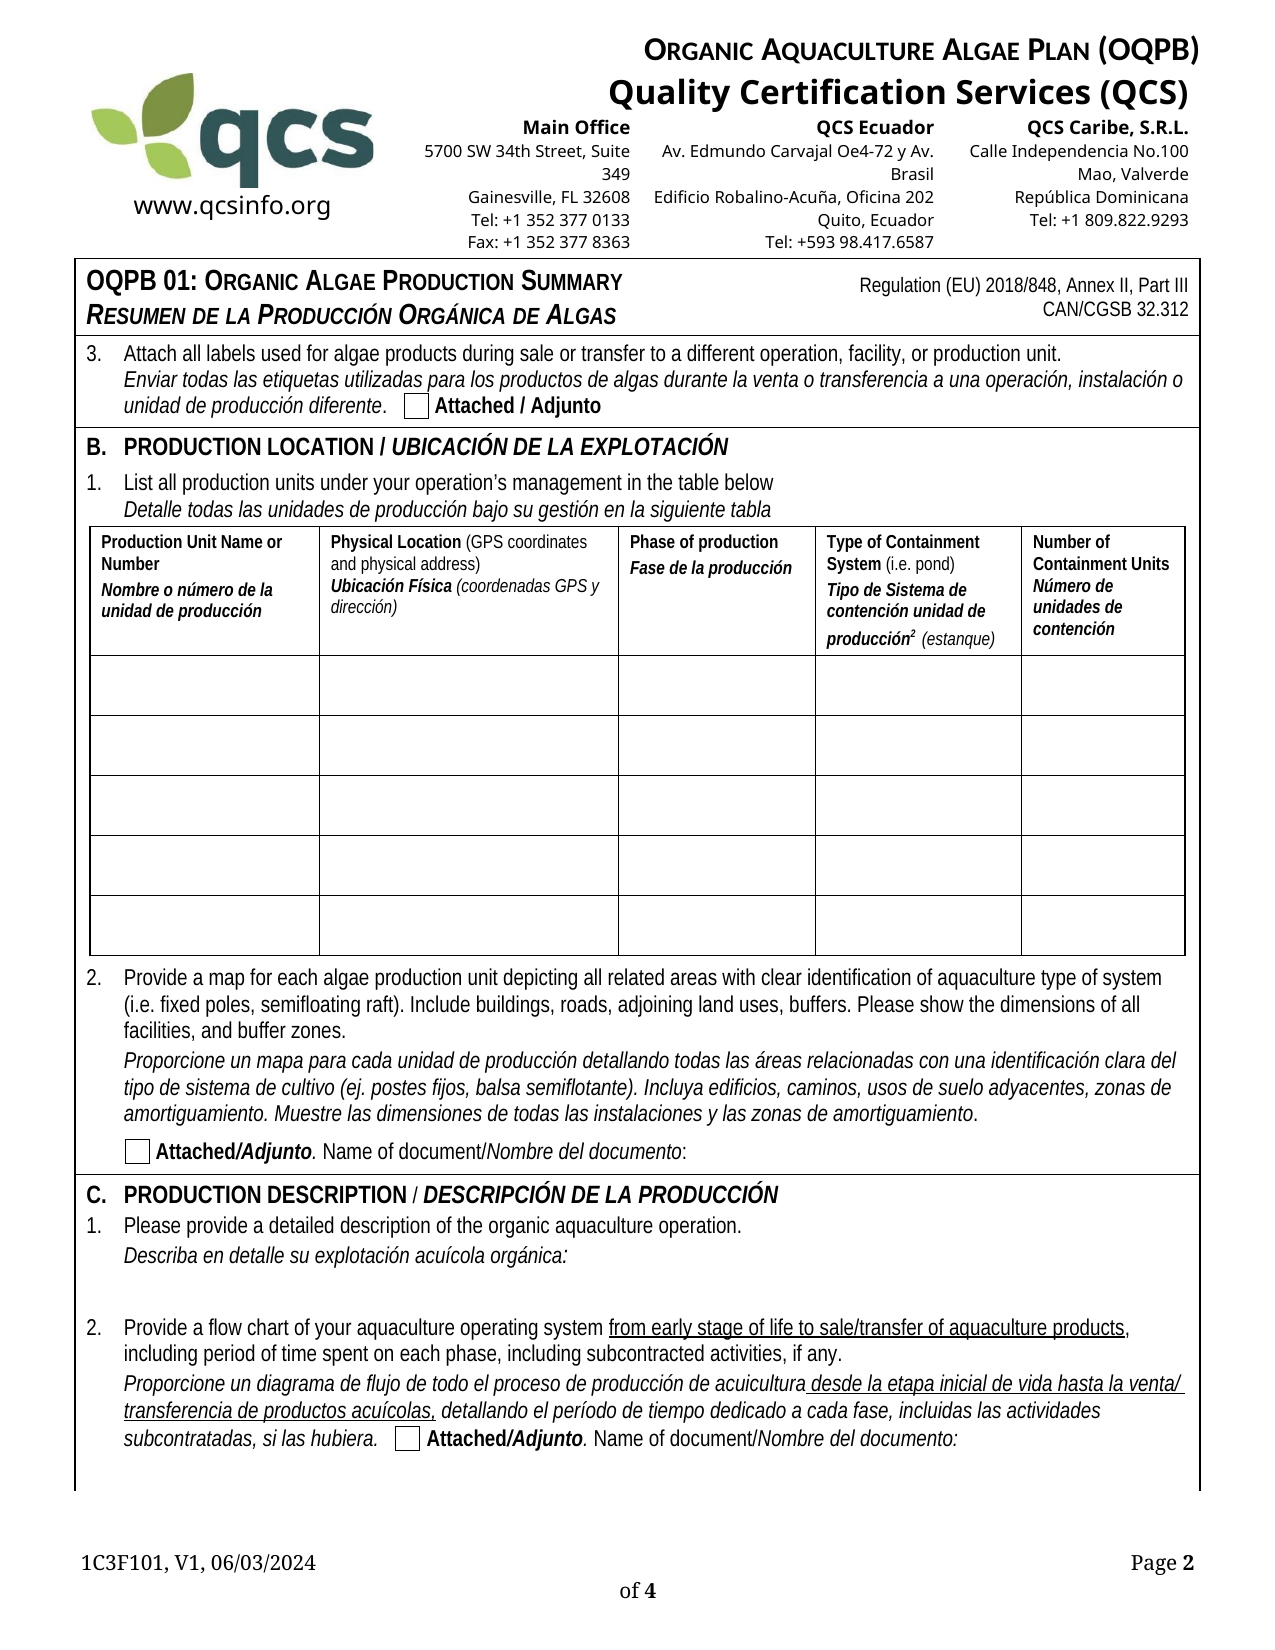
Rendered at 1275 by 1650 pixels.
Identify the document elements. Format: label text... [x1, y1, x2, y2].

table_cell PRODUCTION LOCATION / UBICACIÓN DE LA EXPLOTACIÓN List all production units under your operation’s management in the table below Detalle todas las unidades de producción bajo su gestión en la siguiente tabla Provide a map for each algae production unit depicting all related areas with clear identification of aquaculture type of system (i.e. fixed poles, semifloating raft). Include buildings, roads, adjoining land uses, buffers. Please show the dimensions of all facilities, and buffer zones. Proporcione un mapa para cada unidad de producción detallando todas las áreas relacionadas con una identificación clara del tipo de sistema de cultivo (ej. postes fijos, balsa semiflotante). Incluya edificios, caminos, usos de suelo adyacentes, zonas de amortiguamiento. Muestre las dimensiones de todas las instalaciones y las zonas de amortiguamiento. Attached/Adjunto. Name of document/Nombre del documento: [76, 428, 1199, 1174]
table_header Regulation (EU) 2018/848, Annex II, Part III CAN/CGSB 32.312 [845, 259, 1199, 334]
picture [91, 73, 374, 188]
table_cell Provide a flow chart of your aquaculture operating system from early stage of life to sale/transfer of aquaculture products, including period of time spent on each phase, including subcontracted activities, if any. Proporcione un diagrama de flujo de todo el proceso de producción de acuicultura desde la etapa inicial de vida hasta la venta/ transferencia de productos acuícolas, detallando el período de tiempo dedicado a cada fase, incluidas las actividades subcontratadas, si las hubiera. Attached/Adjunto. Name of document/Nombre del documento: [76, 1309, 1199, 1491]
table_cell PRODUCTION DESCRIPTION / DESCRIPCIÓN DE LA PRODUCCIÓN Please provide a detailed description of the organic aquaculture operation. Describa en detalle su explotación acuícola orgánica: [76, 1175, 1199, 1309]
table_header OQPB 01: Organic Algae Production Summary Resumen de la Producción Orgánica de Algas [76, 259, 845, 334]
table_cell Attach all labels used for algae products during sale or transfer to a different operation, facility, or production unit. Enviar todas las etiquetas utilizadas para los productos de algas durante la venta o transferencia a una operación, instalación o unidad de producción diferente. Attached / Adjunto [76, 336, 1199, 427]
